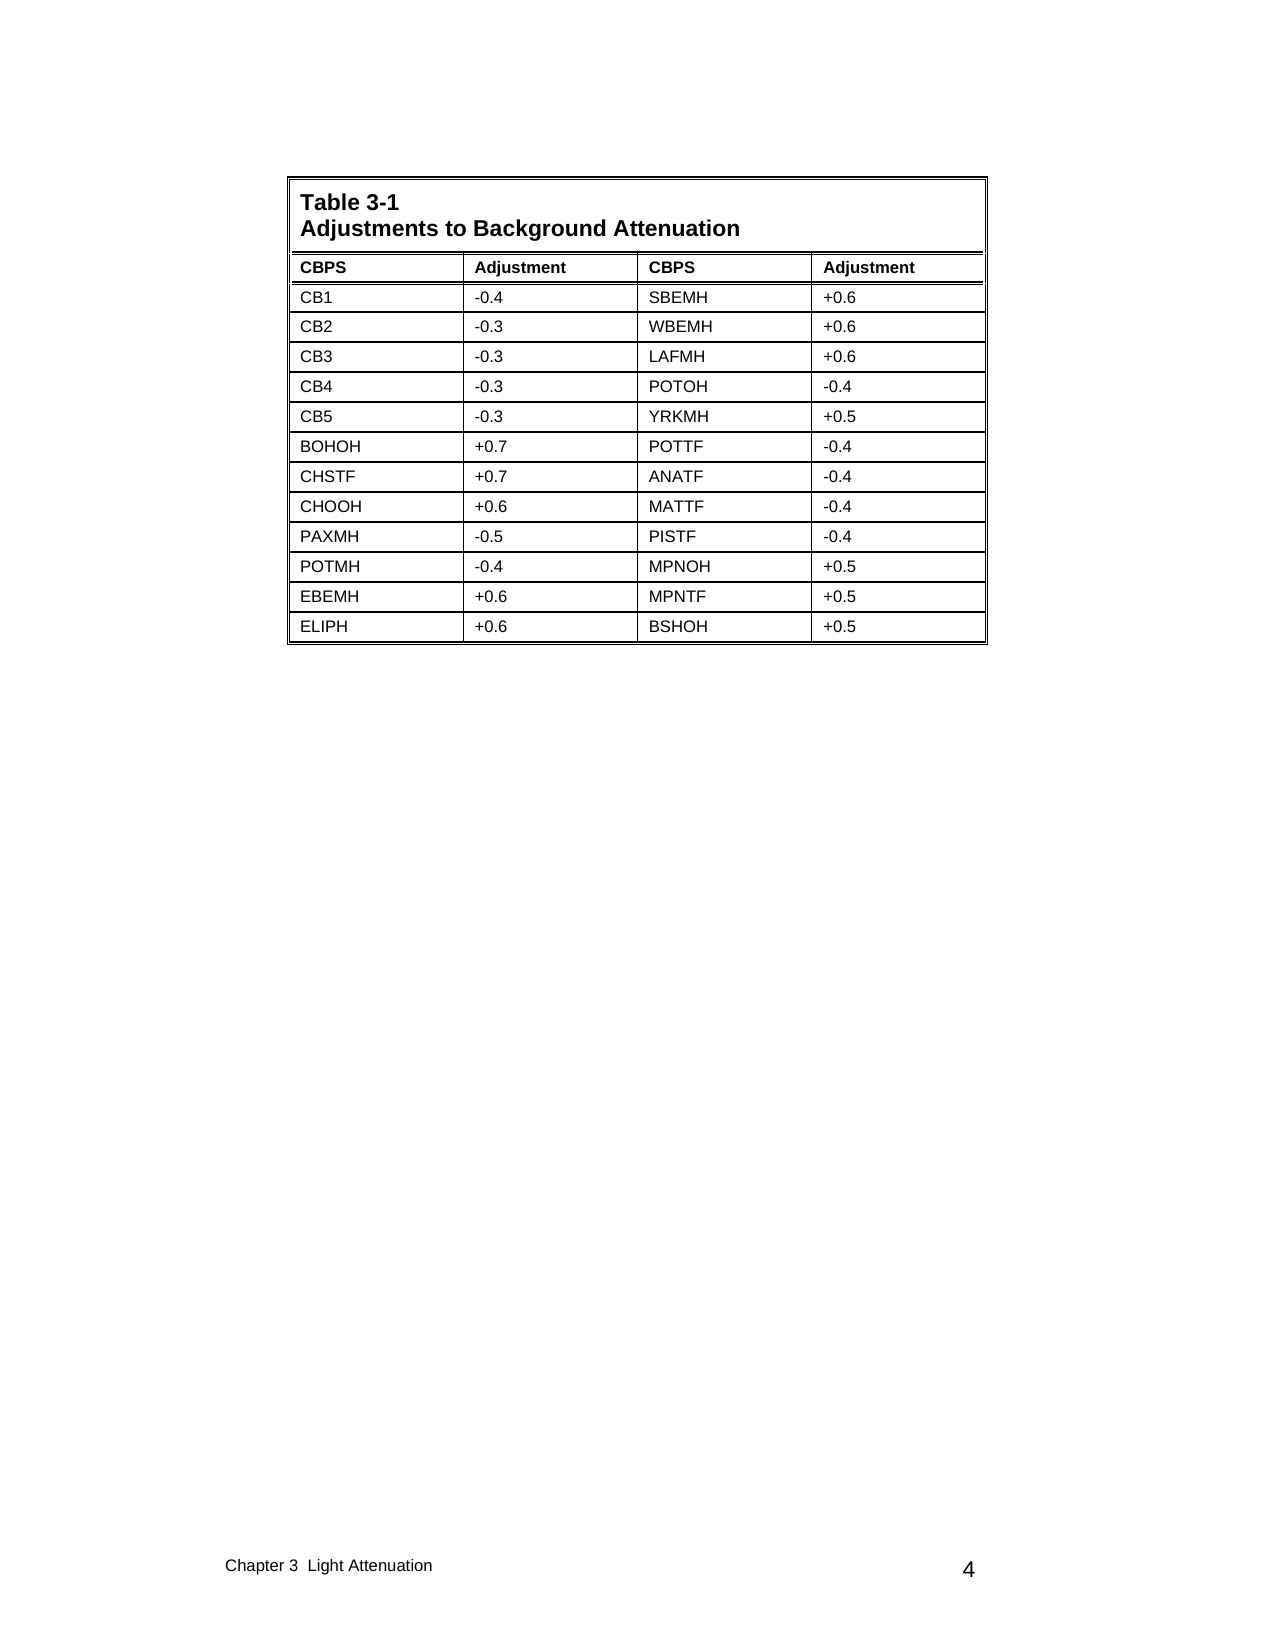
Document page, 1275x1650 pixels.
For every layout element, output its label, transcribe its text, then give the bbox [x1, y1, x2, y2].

table_cell CB3 [290, 343, 463, 371]
table_cell -0.4 [812, 373, 985, 401]
table_cell SBEMH [638, 285, 811, 311]
table_cell Adjustment [812, 251, 985, 281]
table_cell CB5 [290, 403, 463, 431]
table_header Table 3-1 Adjustments to Background Attenuation [290, 180, 985, 251]
table_cell +0.5 [812, 583, 985, 611]
table_cell CB1 [290, 281, 463, 311]
table_cell -0.4 [812, 523, 985, 551]
table_cell ELIPH [290, 613, 463, 641]
table_cell -0.4 [464, 285, 637, 311]
table_cell -0.3 [464, 343, 637, 371]
table_cell CHOOH [290, 493, 463, 521]
table_cell CBPS [638, 255, 811, 281]
table_cell EBEMH [290, 583, 463, 611]
table_cell POTTF [638, 433, 811, 461]
table_cell CBPS [290, 251, 463, 281]
table_cell -0.5 [464, 523, 637, 551]
table_cell PAXMH [290, 523, 463, 551]
table_cell -0.3 [464, 313, 637, 341]
table_cell +0.6 [464, 493, 637, 521]
table_cell -0.4 [812, 463, 985, 491]
table_cell +0.6 [812, 343, 985, 371]
table_cell CB4 [290, 373, 463, 401]
table_cell MPNTF [638, 583, 811, 611]
table_cell +0.5 [812, 403, 985, 431]
table_cell LAFMH [638, 343, 811, 371]
table_cell POTMH [290, 553, 463, 581]
table_cell MATTF [638, 493, 811, 521]
table_cell +0.5 [812, 553, 985, 581]
table_cell Adjustment [464, 255, 637, 281]
table_cell MPNOH [638, 553, 811, 581]
table_cell +0.6 [812, 313, 985, 341]
table_cell WBEMH [638, 313, 811, 341]
table_cell POTOH [638, 373, 811, 401]
table_cell BSHOH [638, 613, 811, 641]
table_cell CB2 [290, 313, 463, 341]
table_cell -0.4 [812, 433, 985, 461]
table_cell -0.4 [464, 553, 637, 581]
table_cell +0.6 [812, 281, 985, 311]
table_cell -0.3 [464, 403, 637, 431]
table_cell PISTF [638, 523, 811, 551]
table_cell +0.6 [464, 583, 637, 611]
table_cell YRKMH [638, 403, 811, 431]
table_cell +0.5 [812, 613, 985, 641]
table_cell +0.7 [464, 433, 637, 461]
table_cell +0.7 [464, 463, 637, 491]
table_cell -0.4 [812, 493, 985, 521]
table_cell CHSTF [290, 463, 463, 491]
table_cell +0.6 [464, 613, 637, 641]
table_cell ANATF [638, 463, 811, 491]
table_cell BOHOH [290, 433, 463, 461]
table_cell -0.3 [464, 373, 637, 401]
